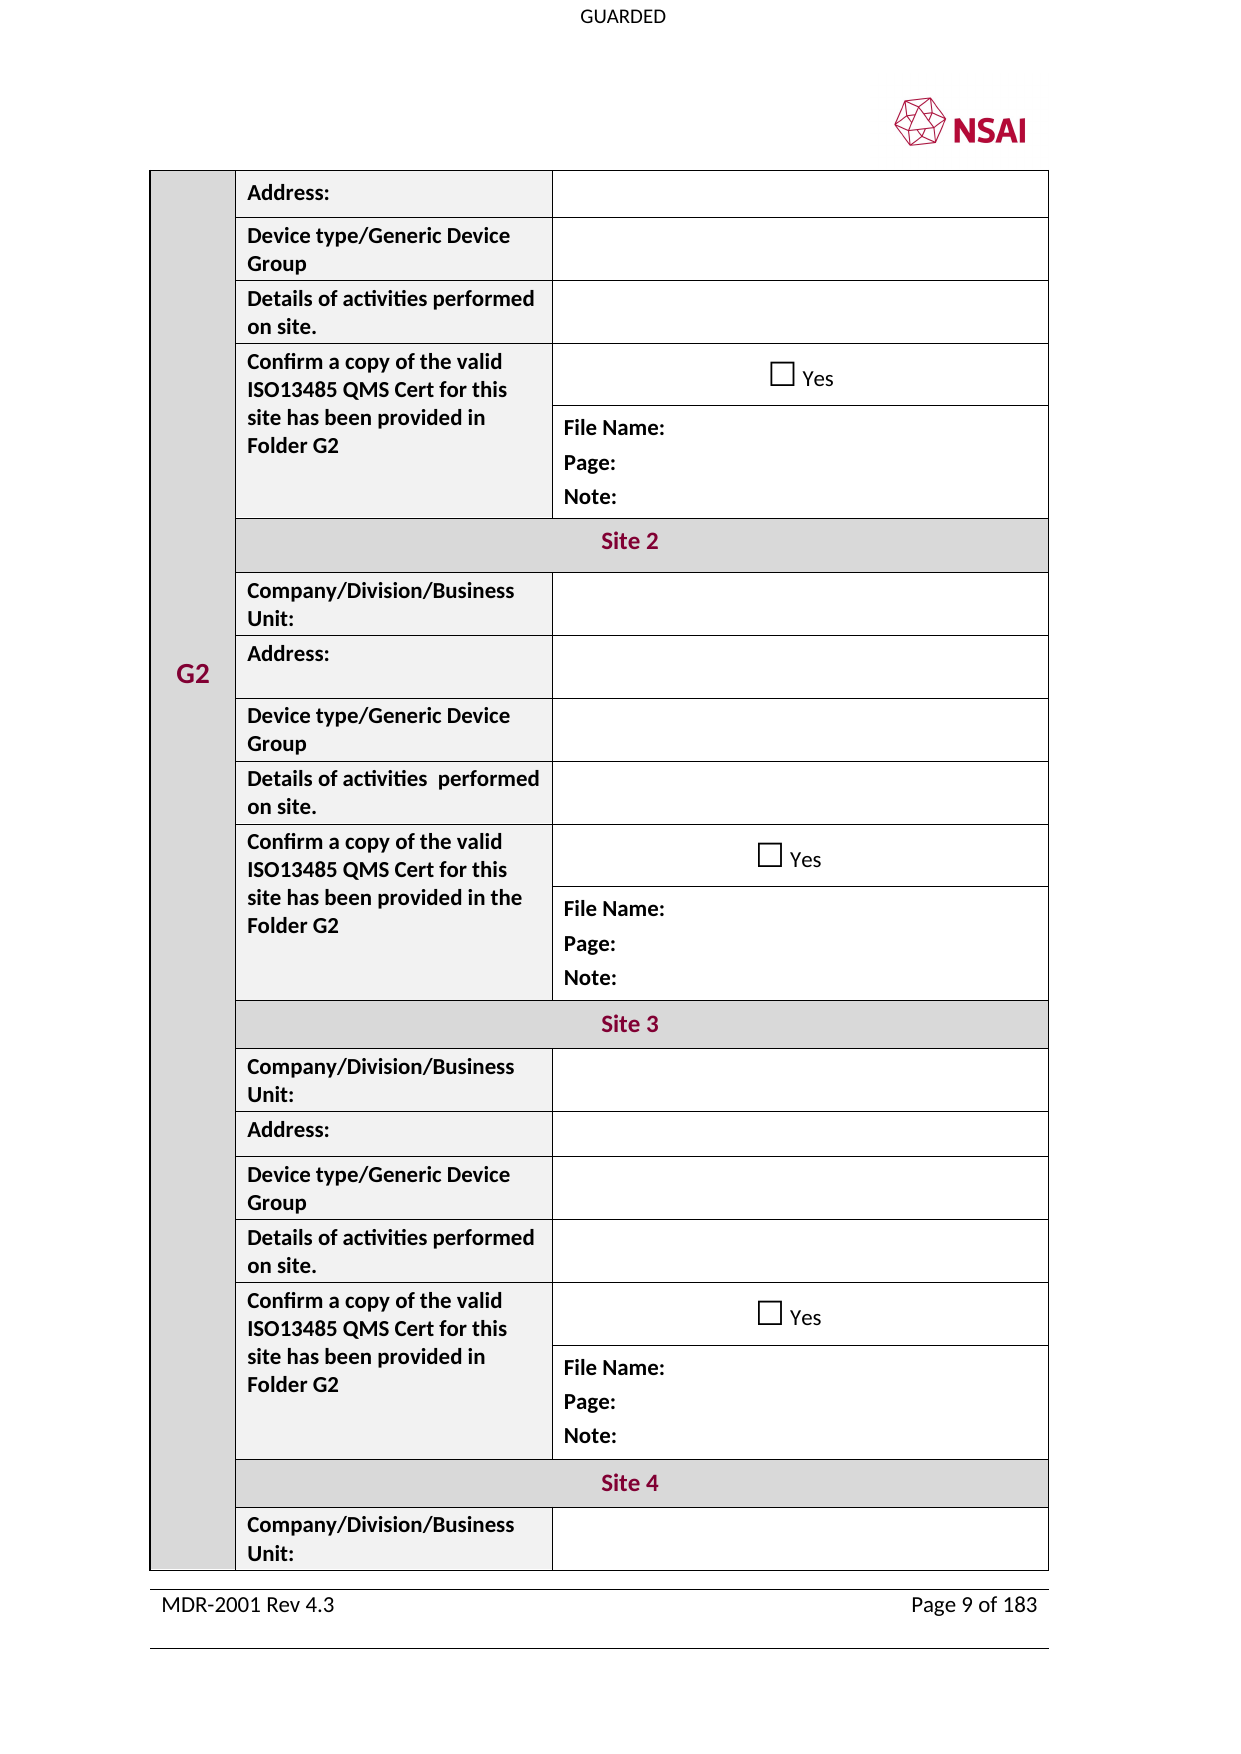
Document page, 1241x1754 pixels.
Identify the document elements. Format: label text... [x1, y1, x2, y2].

table_cell Address: [236, 636, 552, 698]
table_cell [553, 1049, 1048, 1111]
table_cell File Name: Page: Note: [553, 887, 1048, 1000]
table_cell Yes [553, 825, 1048, 886]
table_cell [553, 171, 1048, 217]
table_cell [553, 218, 1048, 280]
table_cell Device type/Generic Device Group [236, 218, 552, 280]
table_cell Details of activities performed on site. [236, 762, 552, 823]
table_cell [553, 636, 1048, 698]
table_cell [553, 281, 1048, 343]
picture [870, 73, 1049, 170]
table_cell Confirm a copy of the valid ISO13485 QMS Cert for this site has been provided in the Folder G2 [236, 825, 552, 1000]
table_cell Device type/Generic Device Group [236, 699, 552, 761]
table_cell Address: [236, 171, 552, 217]
table_cell Site 4 [236, 1460, 1048, 1507]
table_cell [553, 1112, 1048, 1156]
table_cell Yes [553, 1283, 1048, 1345]
table_cell Address: [236, 1112, 552, 1156]
table_cell Company/Division/Business Unit: [236, 1508, 552, 1569]
table_cell Company/Division/Business Unit: [236, 1049, 552, 1111]
table_cell Site 2 [236, 519, 1048, 572]
table_cell File Name: Page: Note: [553, 406, 1048, 517]
table_cell [553, 1220, 1048, 1282]
table_cell Details of activities performed on site. [236, 281, 552, 343]
table_cell Details of activities performed on site. [236, 1220, 552, 1282]
table_cell [553, 1157, 1048, 1219]
table_cell Confirm a copy of the valid ISO13485 QMS Cert for this site has been provided in Folder G2 [236, 1283, 552, 1459]
table_cell [553, 1508, 1048, 1569]
table_cell Site 3 [236, 1001, 1048, 1048]
table_cell File Name: Page: Note: [553, 1346, 1048, 1459]
table_cell [553, 762, 1048, 823]
table_cell Confirm a copy of the valid ISO13485 QMS Cert for this site has been provided in Folder G2 [236, 344, 552, 517]
table_cell Yes [553, 344, 1048, 405]
table_cell [553, 699, 1048, 761]
table_cell [553, 573, 1048, 635]
table_cell Company/Division/Business Unit: [236, 573, 552, 635]
table_cell Device type/Generic Device Group [236, 1157, 552, 1219]
